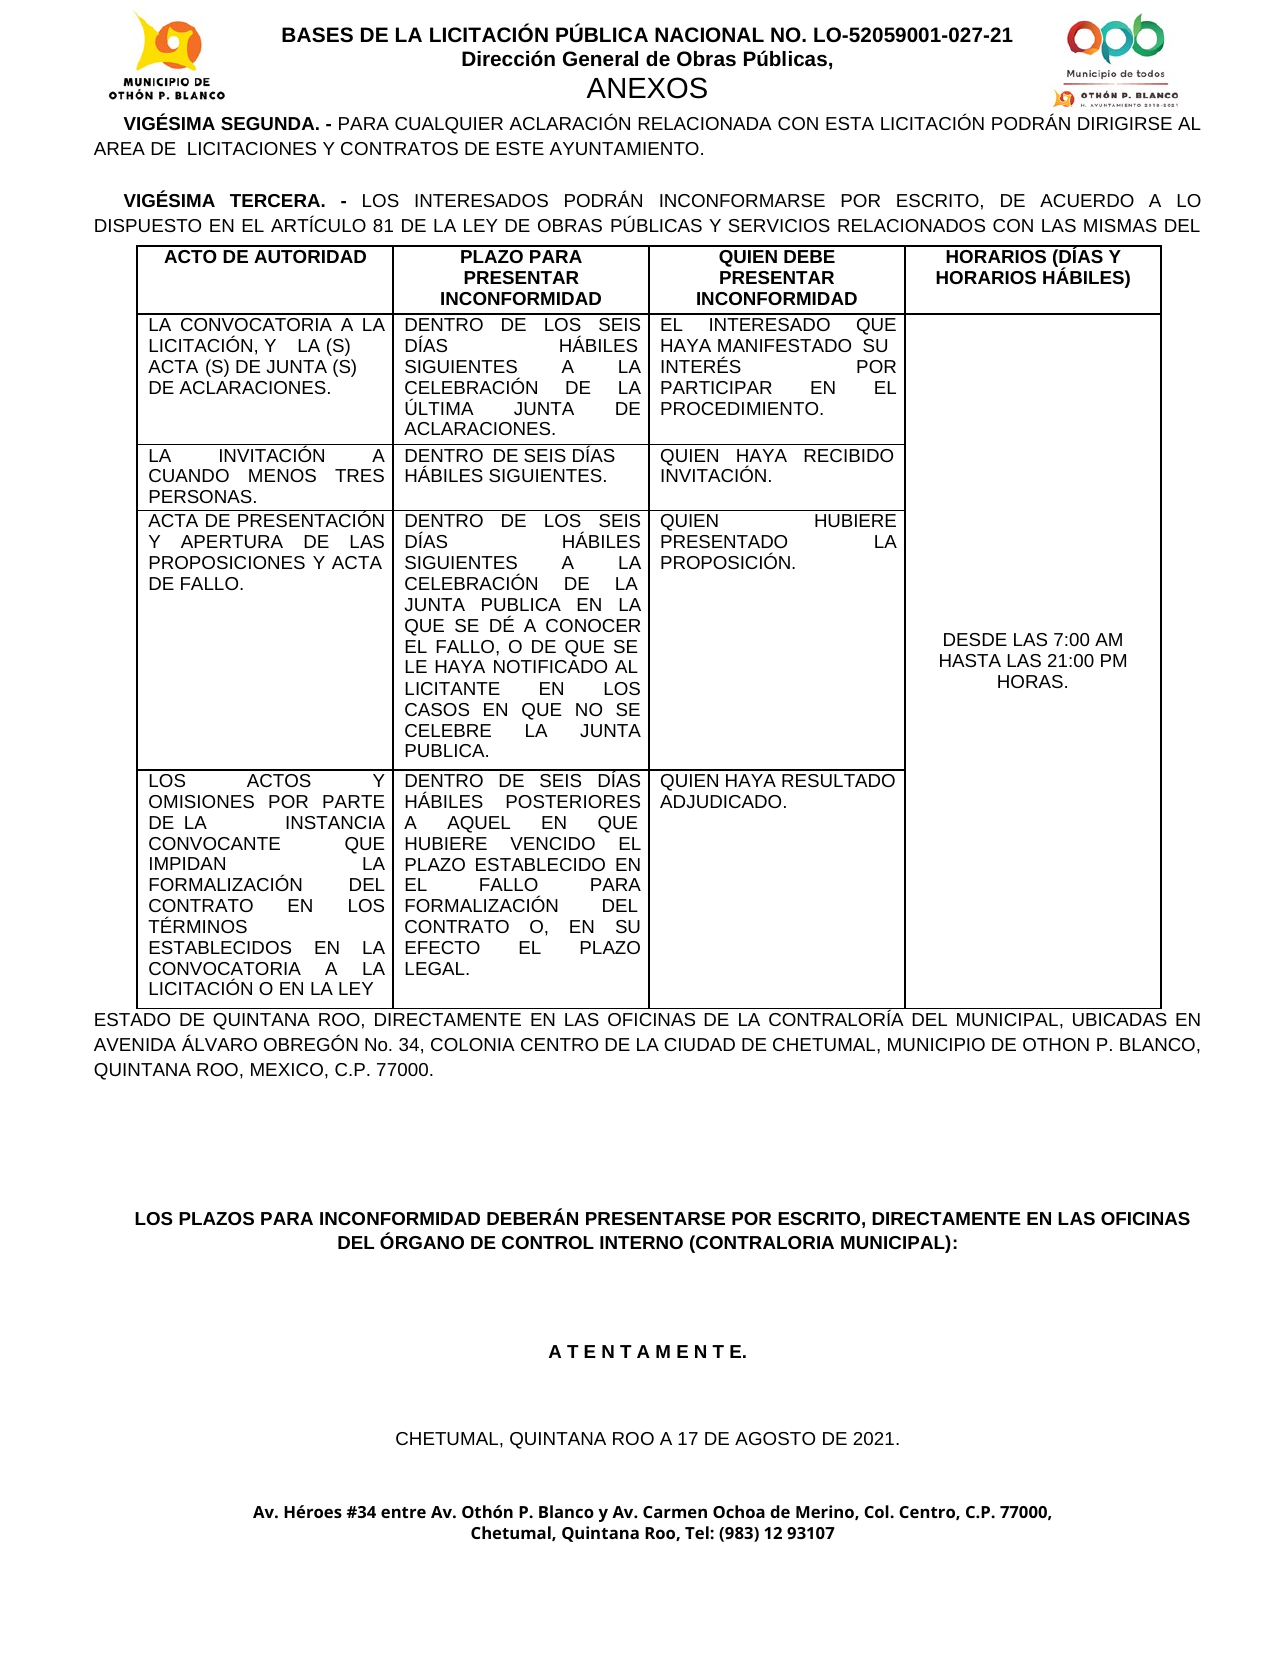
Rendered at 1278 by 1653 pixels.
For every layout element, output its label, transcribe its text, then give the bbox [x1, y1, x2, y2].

table_header ACTO DE AUTORIDAD [138, 247, 392, 313]
table_cell LOS ACTOS Y OMISIONES POR PARTE DE LA INSTANCIA CONVOCANTE QUE IMPIDAN LA FORMALIZACIÓN DEL CONTRATO EN LOS TÉRMINOS ESTABLECIDOS EN LA CONVOCATORIA A LA LICITACIÓN O EN LA LEY [138, 771, 392, 1008]
table_cell ACTA DE PRESENTACIÓN Y APERTURA DE LAS PROPOSICIONES Y ACTA DE FALLO. [138, 511, 392, 769]
table_cell QUIEN HUBIERE PRESENTADO LA PROPOSICIÓN. [650, 511, 904, 769]
text VIGÉSIMA SEGUNDA. - PARA CUALQUIER ACLARACIÓN RELACIONADA CON ESTA LICITACIÓN PODRÁN DIRIGIRSE AL AREA DE LICITACIONES Y CONTRATOS DE ESTE AYUNTAMIENTO. [94, 112, 1201, 159]
table_cell DENTRO DE SEIS DÍAS HÁBILES POSTERIORES A AQUEL EN QUE HUBIERE VENCIDO EL PLAZO ESTABLECIDO EN EL FALLO PARA FORMALIZACIÓN DEL CONTRATO O, EN SU EFECTO EL PLAZO LEGAL. [394, 771, 648, 1008]
picture [1049, 13, 1192, 112]
text CHETUMAL, QUINTANA ROO A 17 DE AGOSTO DE 2021. [94, 1428, 1201, 1449]
table_cell DESDE LAS 7:00 AM HASTA LAS 21:00 PM HORAS. [906, 315, 1160, 1008]
text A T E N T A M E N T E. [94, 1341, 1201, 1362]
text LOS PLAZOS PARA INCONFORMIDAD DEBERÁN PRESENTARSE POR ESCRITO, DIRECTAMENTE EN LAS OFICINAS DEL ÓRGANO DE CONTROL INTERNO (CONTRALORIA MUNICIPAL): [94, 1207, 1201, 1254]
text VIGÉSIMA TERCERA. - LOS INTERESADOS PODRÁN INCONFORMARSE POR ESCRITO, DE ACUERDO A LO DISPUESTO EN EL ARTÍCULO 81 DE LA LEY DE OBRAS PÚBLICAS Y SERVICIOS RELACIONADOS CON LAS MISMAS DEL ESTADO DE QUINTANA ROO, DIRECTAMENTE EN LAS OFICINAS DE LA CONTRALORÍA DEL MUNICIPAL, UBICADAS EN AVENIDA ÁLVARO OBREGÓN No. 34, COLONIA CENTRO DE LA CIUDAD DE CHETUMAL, MUNICIPIO DE OTHON P. BLANCO, QUINTANA ROO, MEXICO, C.P. 77000. [94, 190, 1201, 1080]
table_cell EL INTERESADO QUE HAYA MANIFESTADO SU INTERÉS POR PARTICIPAR EN EL PROCEDIMIENTO. [650, 315, 904, 444]
table_cell DENTRO DE LOS SEIS DÍAS HÁBILES SIGUIENTES A LA CELEBRACIÓN DE LA JUNTA PUBLICA EN LA QUE SE DÉ A CONOCER EL FALLO, O DE QUE SE LE HAYA NOTIFICADO AL LICITANTE EN LOS CASOS EN QUE NO SE CELEBRE LA JUNTA PUBLICA. [394, 511, 648, 769]
table_cell DENTRO DE SEIS DÍAS HÁBILES SIGUIENTES. [394, 445, 648, 509]
table_cell QUIEN HAYA RECIBIDO INVITACIÓN. [650, 445, 904, 509]
table_cell LA INVITACIÓN A CUANDO MENOS TRES PERSONAS. [138, 445, 392, 509]
table_header PLAZO PARA PRESENTAR INCONFORMIDAD [394, 247, 648, 313]
table_cell LA CONVOCATORIA A LA LICITACIÓN, Y LA (S) ACTA (S) DE JUNTA (S) DE ACLARACIONES. [138, 315, 392, 444]
table_cell QUIEN HAYA RESULTADO ADJUDICADO. [650, 771, 904, 1008]
table_cell DENTRO DE LOS SEIS DÍAS HÁBILES SIGUIENTES A LA CELEBRACIÓN DE LA ÚLTIMA JUNTA DE ACLARACIONES. [394, 315, 648, 444]
table_header QUIEN DEBE PRESENTAR INCONFORMIDAD [650, 247, 904, 313]
table_header HORARIOS (DÍAS Y HORARIOS HÁBILES) [906, 247, 1160, 313]
picture [104, 0, 237, 112]
